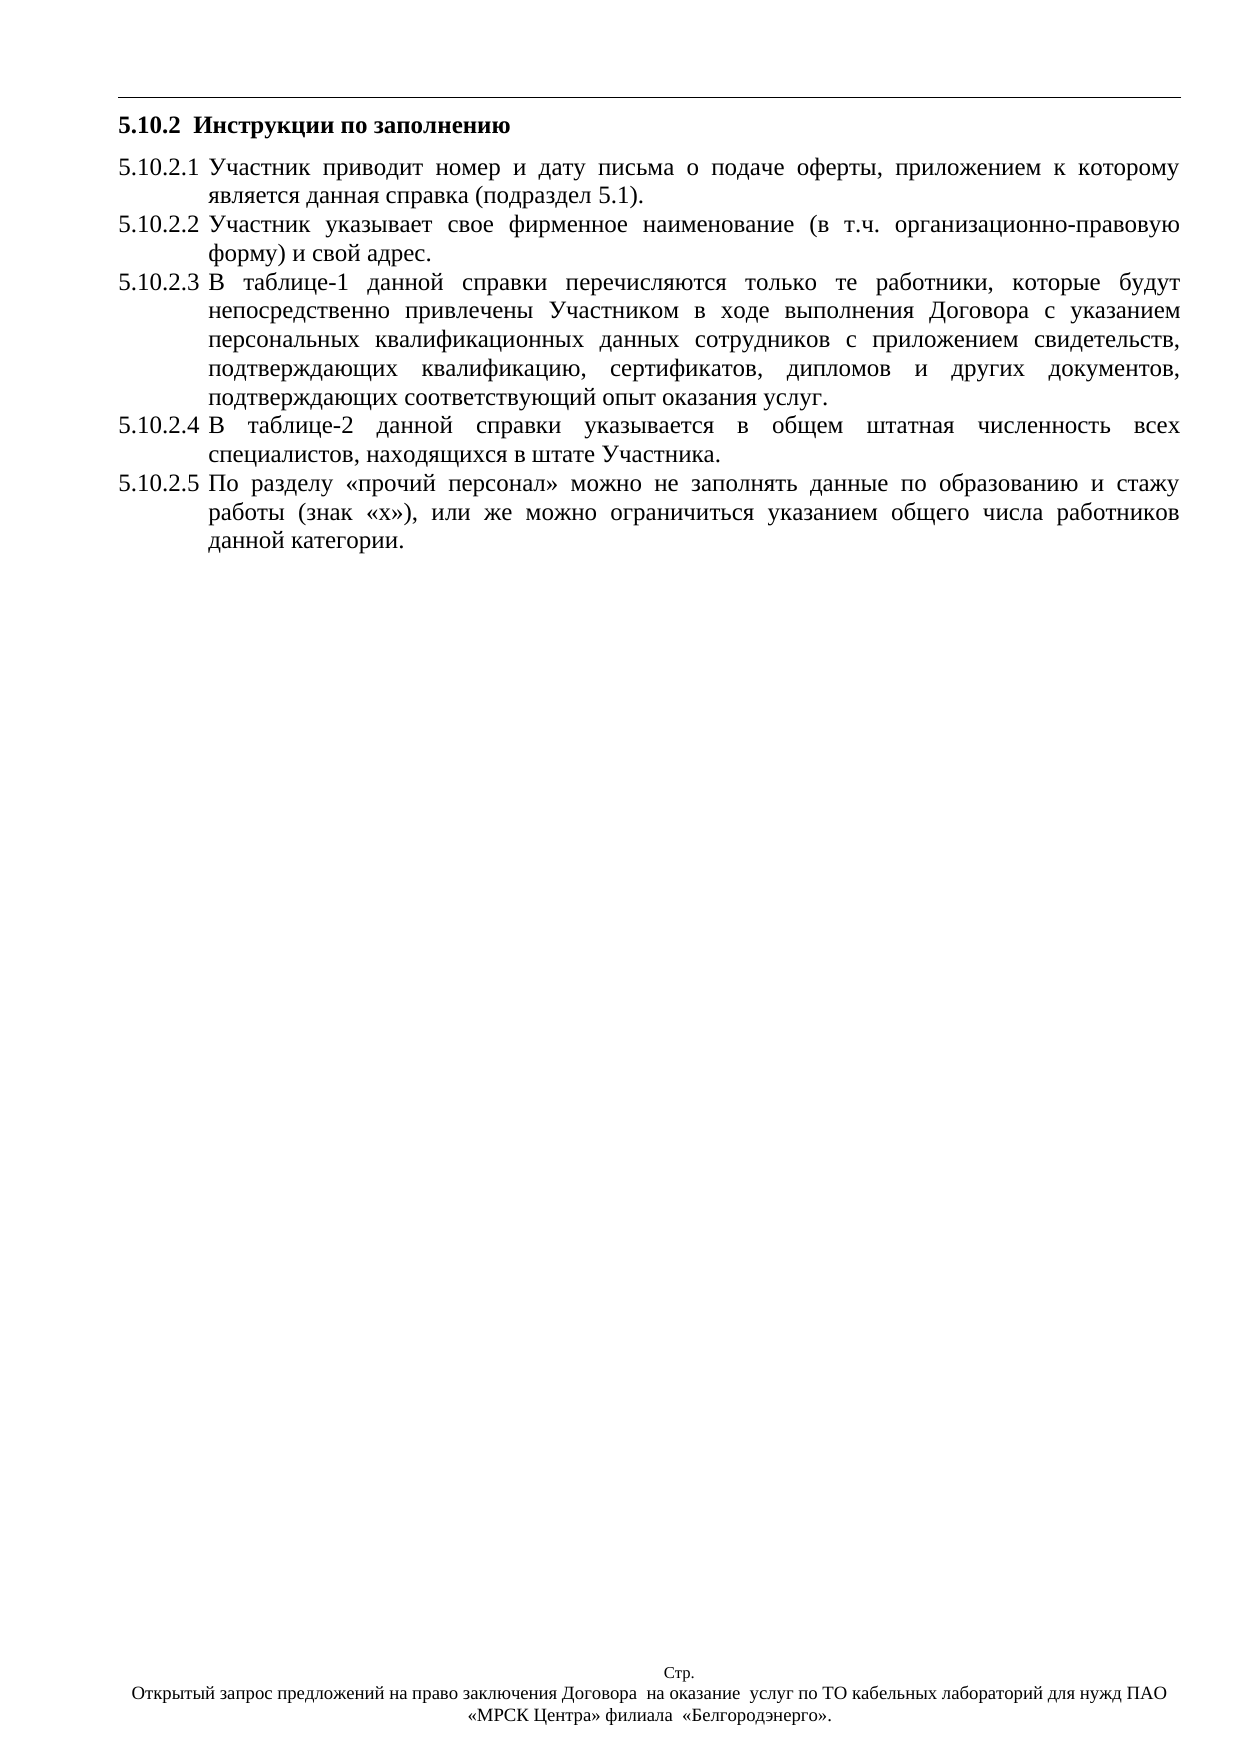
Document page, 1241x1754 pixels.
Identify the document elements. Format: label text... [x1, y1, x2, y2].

list По разделу «прочий персонал» можно не заполнять данные по образованию и стажу работы (знак «х»), или же можно ограничиться указанием общего числа работников данной категории. [118, 468, 1181, 554]
subtitle Инструкции по заполнению [118, 111, 1181, 139]
list Участник приводит номер и дату письма о подаче оферты, приложением к которому является данная справка (подраздел 5.1). [118, 152, 1181, 209]
list В таблице-2 данной справки указывается в общем штатная численность всех специалистов, находящихся в штате Участника. [118, 411, 1181, 468]
list В таблице-1 данной справки перечисляются только те работники, которые будут непосредственно привлечены Участником в ходе выполнения Договора с указанием персональных квалификационных данных сотрудников с приложением свидетельств, подтверждающих квалификацию, сертификатов, дипломов и других документов, подтверждающих соответствующий опыт оказания услуг. [118, 267, 1181, 411]
list Участник указывает свое фирменное наименование (в т.ч. организационно-правовую форму) и свой адрес. [118, 209, 1181, 267]
